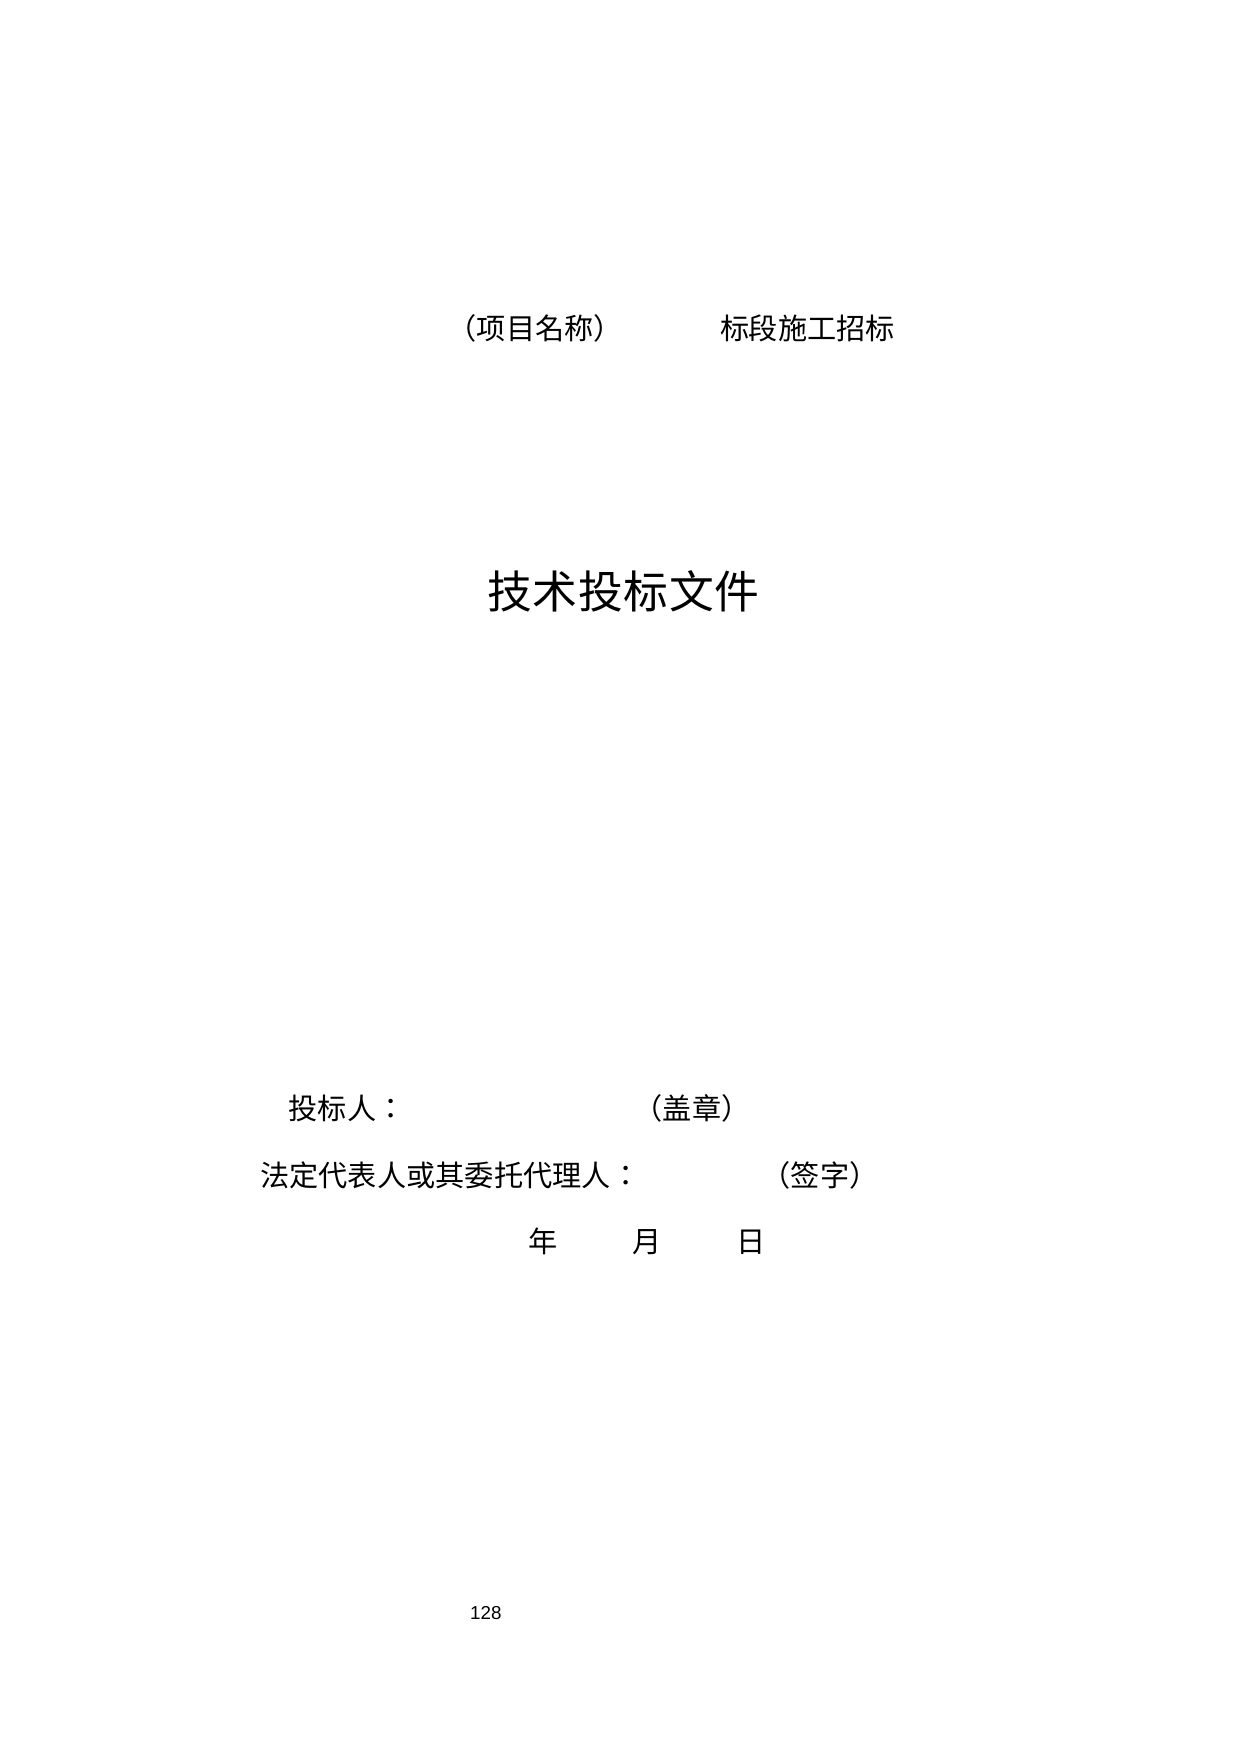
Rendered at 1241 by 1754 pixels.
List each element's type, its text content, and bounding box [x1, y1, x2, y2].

text 投标人： （盖章） [288, 1091, 1054, 1127]
text 技术投标文件 [487, 563, 1054, 620]
text （项目名称） 标段施工招标 [273, 311, 1054, 347]
text 年 月 日 [404, 1223, 1054, 1260]
text 法定代表人或其委托代理人： （签字） [260, 1157, 1054, 1193]
